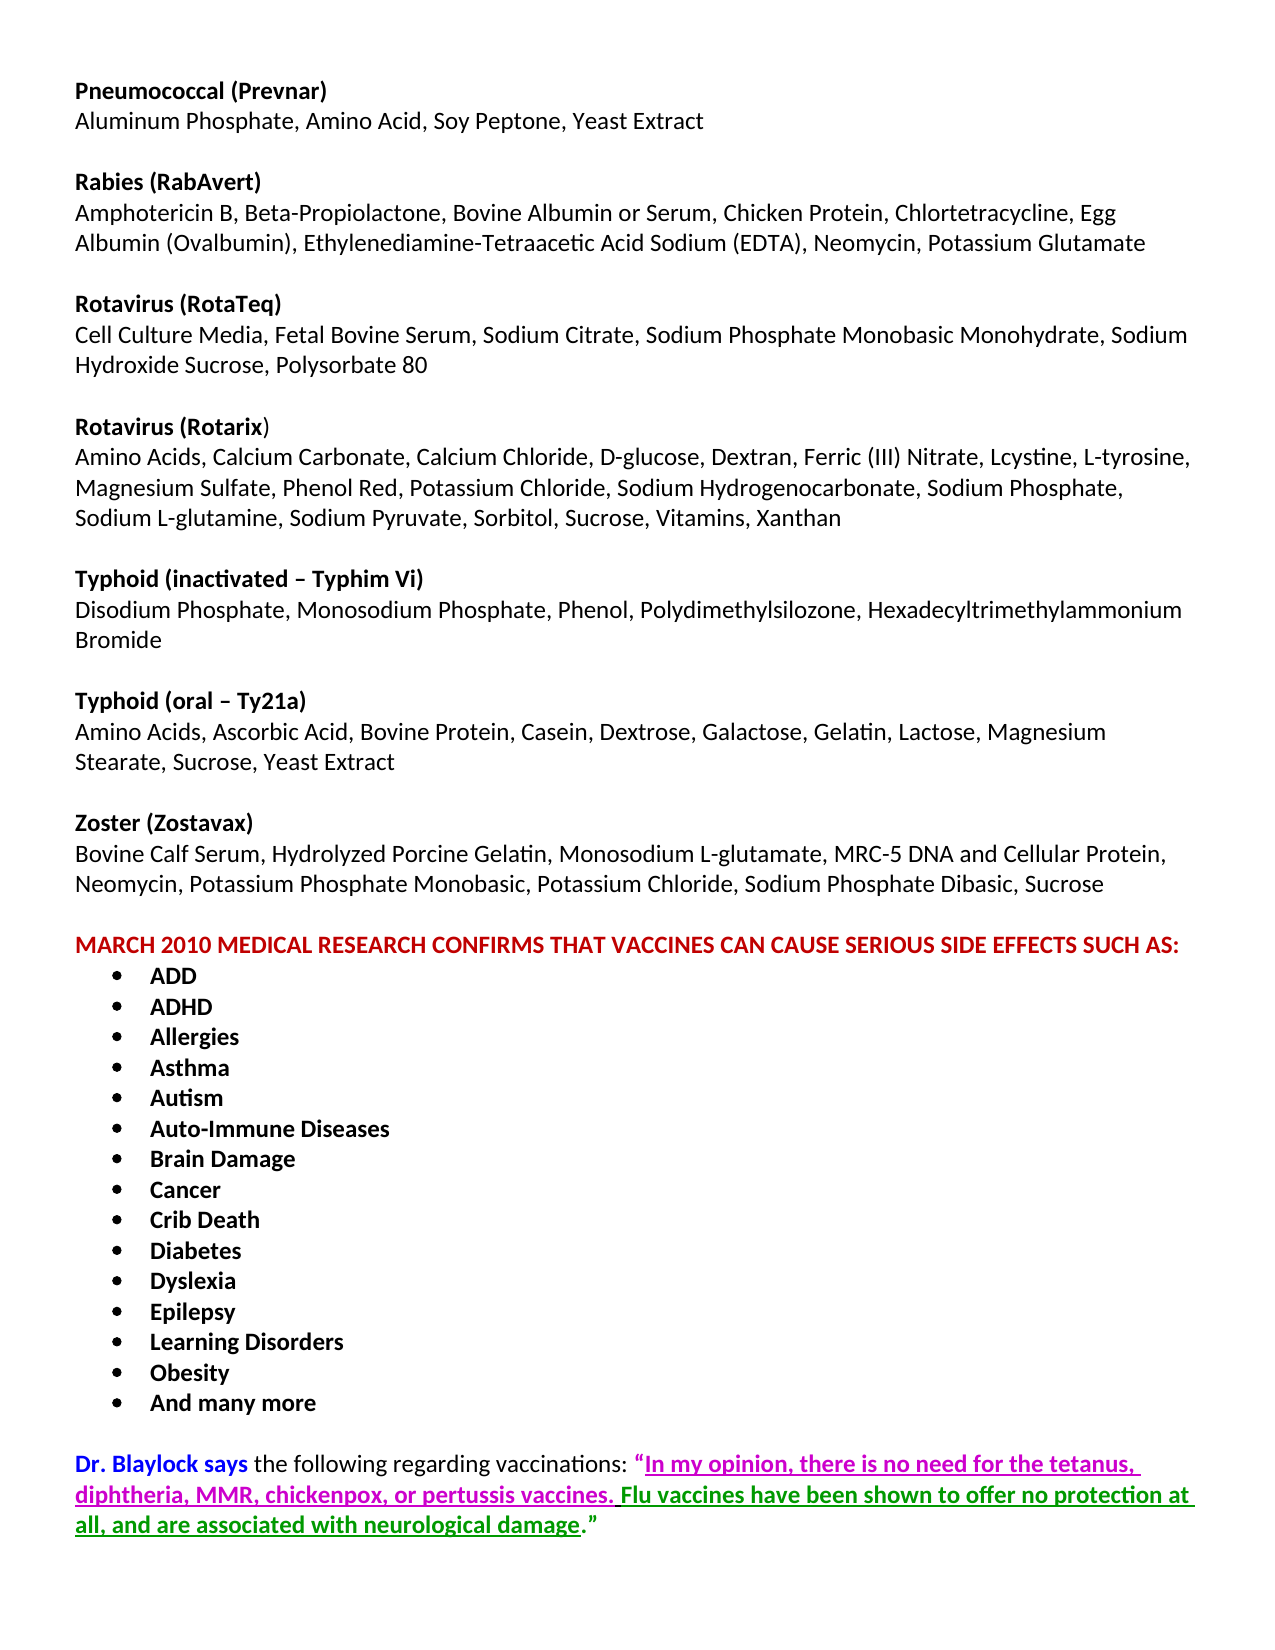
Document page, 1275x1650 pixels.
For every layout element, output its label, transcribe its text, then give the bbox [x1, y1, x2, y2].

text Aluminum Phosphate, Amino Acid, Soy Peptone, Yeast Extract [75, 106, 1200, 136]
list Crib Death [112, 1204, 1200, 1235]
list Brain Damage [112, 1143, 1200, 1174]
list ADD [112, 960, 1200, 991]
text Amphotericin B, Beta-Propiolactone, Bovine Albumin or Serum, Chicken Protein, Chlortetracycline, Egg Albumin (Ovalbumin), Ethylenediamine-Tetraacetic Acid Sodium (EDTA), Neomycin, Potassium Glutamate [75, 197, 1200, 258]
list Autism [112, 1082, 1200, 1113]
text Amino Acids, Ascorbic Acid, Bovine Protein, Casein, Dextrose, Galactose, Gelatin, Lactose, Magnesium Stearate, Sucrose, Yeast Extract [75, 716, 1200, 777]
list Cancer [112, 1174, 1200, 1204]
text Rabies (RabAvert) [75, 167, 1200, 197]
text Bovine Calf Serum, Hydrolyzed Porcine Gelatin, Monosodium L-glutamate, MRC-5 DNA and Cellular Protein, Neomycin, Potassium Phosphate Monobasic, Potassium Chloride, Sodium Phosphate Dibasic, Sucrose [75, 838, 1200, 899]
list Auto-Immune Diseases [112, 1113, 1200, 1143]
text Cell Culture Media, Fetal Bovine Serum, Sodium Citrate, Sodium Phosphate Monobasic Monohydrate, Sodium Hydroxide Sucrose, Polysorbate 80 [75, 319, 1200, 380]
text MARCH 2010 MEDICAL RESEARCH CONFIRMS THAT VACCINES CAN CAUSE SERIOUS SIDE EFFECTS SUCH AS: [75, 929, 1200, 960]
text Rotavirus (Rotarix) [75, 411, 1200, 441]
text Typhoid (oral – Ty21a) [75, 685, 1200, 716]
list ADHD [112, 991, 1200, 1021]
text Dr. Blaylock says the following regarding vaccinations: “In my opinion, there is no need for the tetanus, diphtheria, MMR, chickenpox, or pertussis vaccines. Flu vaccines have been shown to offer no protection at all, and are associated with neurological damage.” [75, 1448, 1200, 1540]
list Asthma [112, 1052, 1200, 1082]
list Dyslexia [112, 1265, 1200, 1296]
text Typhoid (inactivated – Typhim Vi) [75, 563, 1200, 594]
list Learning Disorders [112, 1326, 1200, 1357]
list And many more [112, 1387, 1200, 1418]
text Amino Acids, Calcium Carbonate, Calcium Chloride, D-glucose, Dextran, Ferric (III) Nitrate, Lcystine, L-tyrosine, Magnesium Sulfate, Phenol Red, Potassium Chloride, Sodium Hydrogenocarbonate, Sodium Phosphate, Sodium L-glutamine, Sodium Pyruvate, Sorbitol, Sucrose, Vitamins, Xanthan [75, 441, 1200, 533]
list Allergies [112, 1021, 1200, 1052]
text Rotavirus (RotaTeq) [75, 289, 1200, 319]
list Diabetes [112, 1235, 1200, 1265]
text Zoster (Zostavax) [75, 807, 1200, 838]
list Obesity [112, 1357, 1200, 1387]
text Pneumococcal (Prevnar) [75, 75, 1200, 106]
text Disodium Phosphate, Monosodium Phosphate, Phenol, Polydimethylsilozone, Hexadecyltrimethylammonium Bromide [75, 594, 1200, 655]
list Epilepsy [112, 1296, 1200, 1326]
